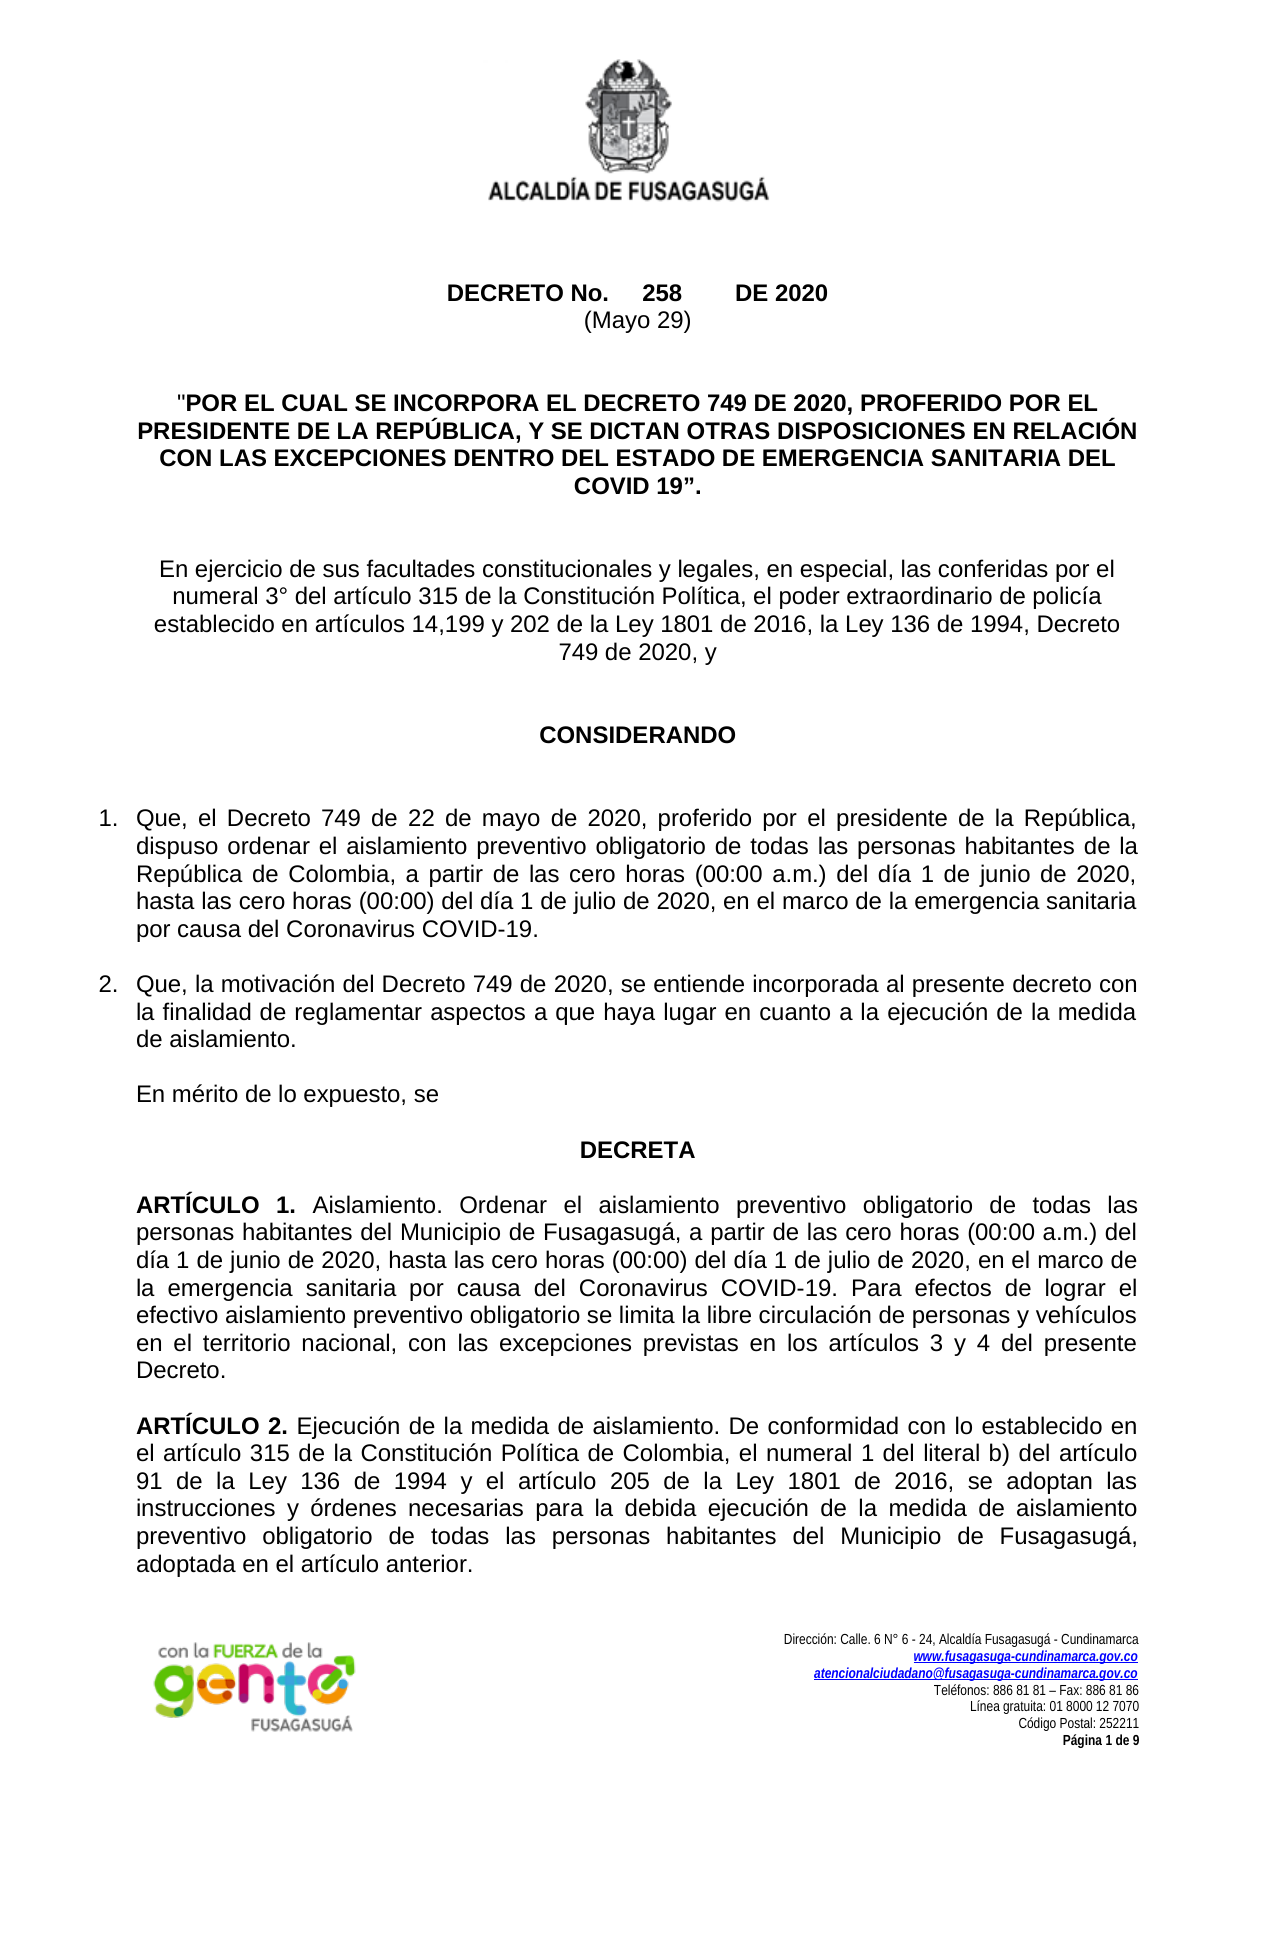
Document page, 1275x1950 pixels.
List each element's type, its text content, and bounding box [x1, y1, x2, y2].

picture [357, 59, 918, 208]
list ARTÍCULO 1. Aislamiento. Ordenar el aislamiento preventivo obligatorio de todas las personas habitantes del Municipio de Fusagasugá, a partir de las cero horas (00:00 a.m.) del día 1 de junio de 2020, hasta las cero horas (00:00) del día 1 de julio de 2020, en el marco de la emergencia sanitaria por causa del Coronavirus COVID-19. Para efectos de lograr el efectivo aislamiento preventivo obligatorio se limita la libre circulación de personas y vehículos en el territorio nacional, con las excepciones previstas en los artículos 3 y 4 del presente Decreto. [136, 1191, 1139, 1384]
text (Mayo 29) [136, 306, 1139, 334]
list Que, la motivación del Decreto 749 de 2020, se entiende incorporada al presente decreto con la finalidad de reglamentar aspectos a que haya lugar en cuanto a la ejecución de la medida de aislamiento. [98, 970, 1139, 1053]
text DECRETO No. 258 DE 2020 [136, 279, 1139, 306]
text ARTÍCULO 2. Ejecución de la medida de aislamiento. De conformidad con lo establecido en el artículo 315 de la Constitución Política de Colombia, el numeral 1 del literal b) del artículo 91 de la Ley 136 de 1994 y el artículo 205 de la Ley 1801 de 2016, se adoptan las instrucciones y órdenes necesarias para la debida ejecución de la medida de aislamiento preventivo obligatorio de todas las personas habitantes del Municipio de Fusagasugá, adoptada en el artículo anterior. [136, 1412, 1139, 1577]
list Que, el Decreto 749 de 22 de mayo de 2020, proferido por el presidente de la República, dispuso ordenar el aislamiento preventivo obligatorio de todas las personas habitantes de la República de Colombia, a partir de las cero horas (00:00 a.m.) del día 1 de junio de 2020, hasta las cero horas (00:00) del día 1 de julio de 2020, en el marco de la emergencia sanitaria por causa del Coronavirus COVID-19. [98, 804, 1139, 942]
list En mérito de lo expuesto, se [136, 1080, 1139, 1108]
text En ejercicio de sus facultades constitucionales y legales, en especial, las conferidas por el numeral 3° del artículo 315 de la Constitución Política, el poder extraordinario de policía establecido en artículos 14,199 y 202 de la Ley 1801 de 2016, la Ley 136 de 1994, Decreto 749 de 2020, y [136, 555, 1139, 665]
text CONSIDERANDO [136, 721, 1139, 749]
text "POR EL CUAL SE INCORPORA EL DECRETO 749 DE 2020, PROFERIDO POR EL PRESIDENTE DE LA REPÚBLICA, Y SE DICTAN OTRAS DISPOSICIONES EN RELACIÓN CON LAS EXCEPCIONES DENTRO DEL ESTADO DE EMERGENCIA SANITARIA DEL COVID 19”. [136, 389, 1139, 499]
text DECRETA [136, 1136, 1139, 1163]
picture [135, 1627, 373, 1747]
